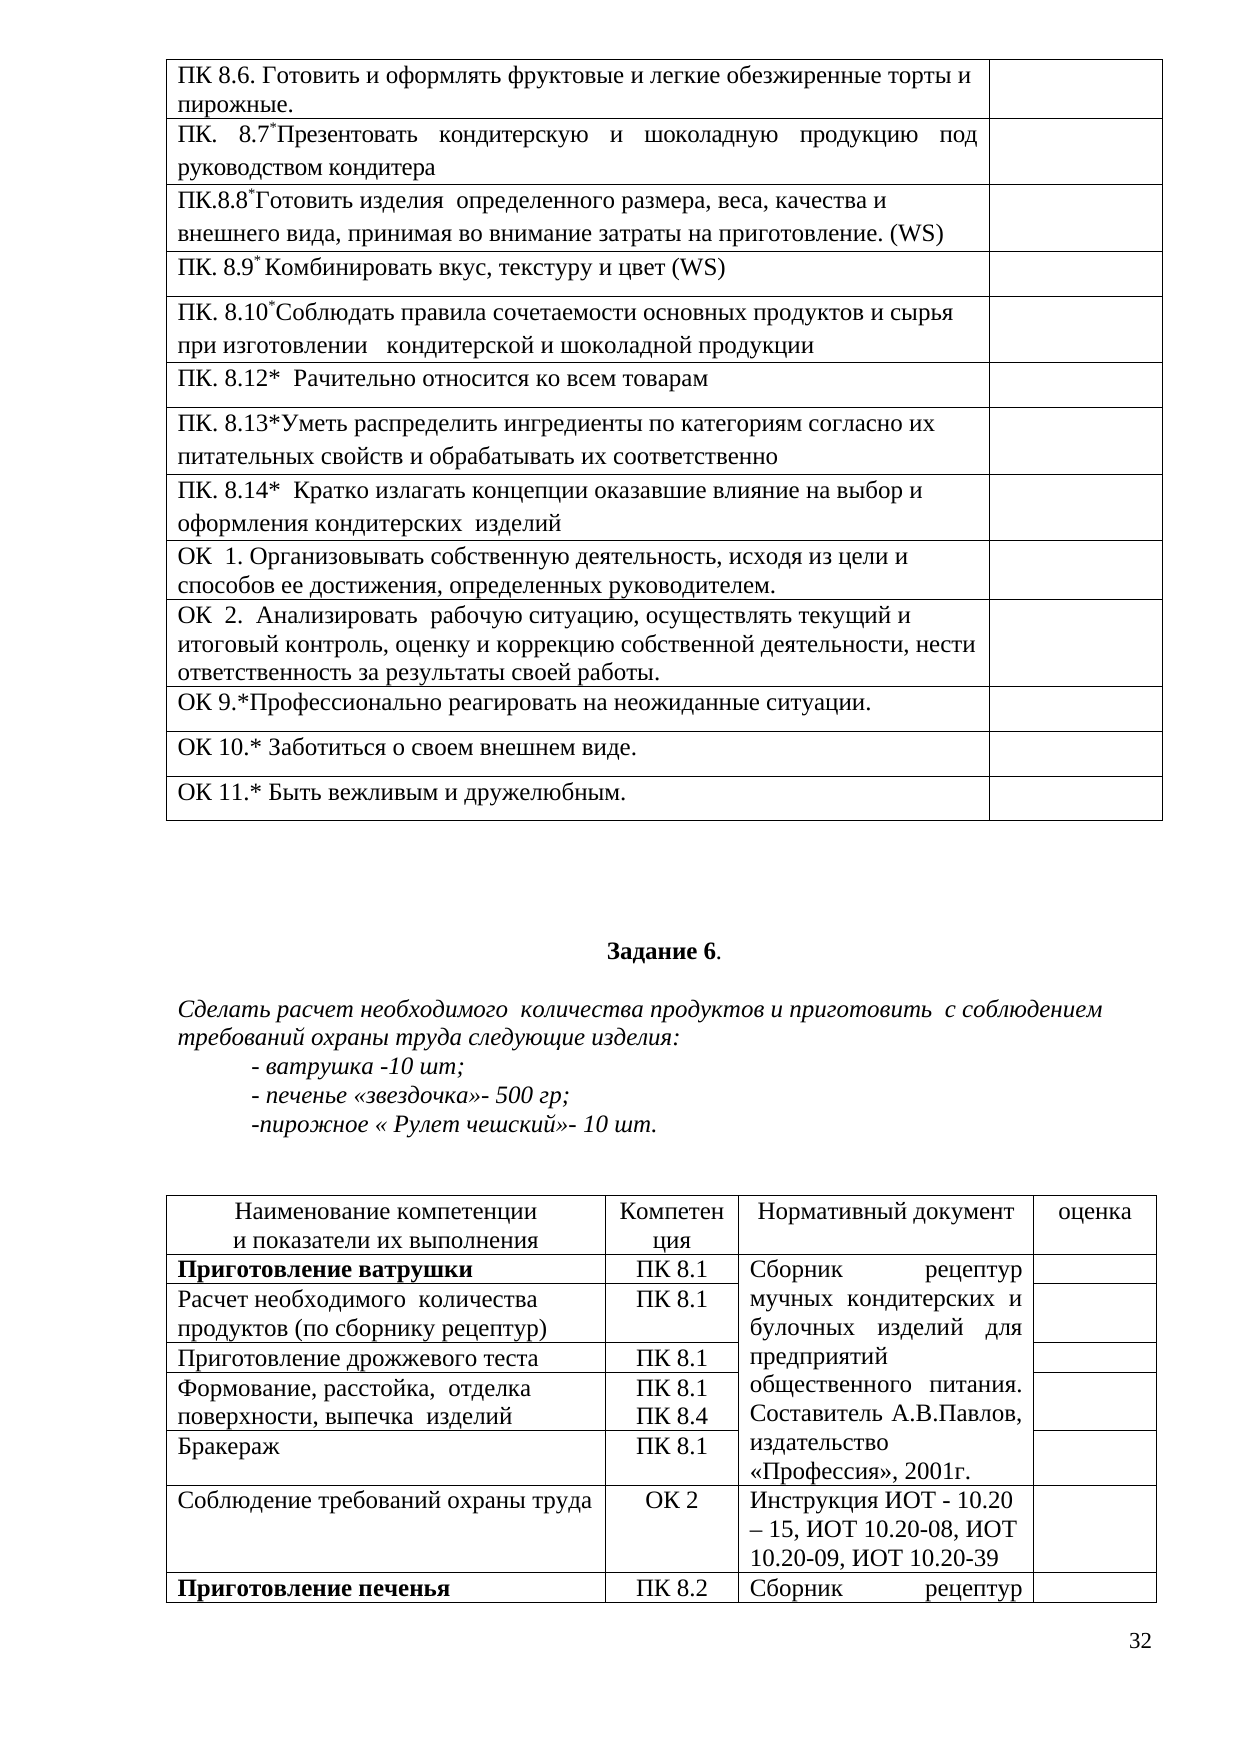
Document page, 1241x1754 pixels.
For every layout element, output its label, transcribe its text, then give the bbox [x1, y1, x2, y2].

table_cell Бракераж [167, 1431, 605, 1484]
text Сделать расчет необходимого количества продуктов и приготовить с соблюдением требований охраны труда следующие изделия: [177, 994, 1152, 1051]
table_cell [1034, 1431, 1156, 1484]
table_header Нормативный документ [739, 1196, 1033, 1253]
text -пирожное « Рулет чешский»- 10 шт. [177, 1109, 1152, 1137]
table_cell ПК. 8.14* Кратко излагать концепции оказавшие влияние на выбор и оформления кондитерских изделий [167, 475, 989, 540]
table_cell [990, 541, 1162, 599]
table_cell [1034, 1486, 1156, 1572]
table_cell ОК 2 [606, 1486, 738, 1572]
table_cell ОК 2. Анализировать рабочую ситуацию, осуществлять текущий и итоговый контроль, оценку и коррекцию собственной деятельности, нести ответственность за результаты своей работы. [167, 600, 989, 686]
text Задание 6. [177, 936, 1152, 965]
table_cell [990, 60, 1162, 118]
table_cell Инструкция ИОТ - 10.20 – 15, ИОТ 10.20-08, ИОТ 10.20-09, ИОТ 10.20-39 [739, 1486, 1033, 1572]
table_cell [990, 408, 1162, 474]
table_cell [167, 1573, 605, 1602]
table_cell ПК 8.1 [606, 1431, 738, 1484]
table_cell Соблюдение требований охраны труда [167, 1486, 605, 1572]
table_cell ПК.8.8*Готовить изделия определенного размера, веса, качества и внешнего вида, принимая во внимание затраты на приготовление. (WS) [167, 185, 989, 251]
table_cell [990, 687, 1162, 731]
table_cell ОК 10.* Заботиться о своем внешнем виде. [167, 732, 989, 776]
text - ватрушка -10 шт; [177, 1051, 1152, 1080]
table_cell Формование, расстойка, отделка поверхности, выпечка изделий [167, 1373, 605, 1430]
text - печенье «звездочка»- 500 гр; [177, 1080, 1152, 1109]
table_cell ПК 8.1 ПК 8.4 [606, 1373, 738, 1430]
table_cell [990, 600, 1162, 686]
table_cell ПК 8.1 [606, 1343, 738, 1372]
table_cell ОК 1. Организовывать собственную деятельность, исходя из цели и способов ее достижения, определенных руководителем. [167, 541, 989, 599]
table_cell [990, 363, 1162, 407]
table_cell ПК. 8.7*Презентовать кондитерскую и шоколадную продукцию под руководством кондитера [167, 119, 989, 184]
table_cell ПК. 8.12* Рачительно относится ко всем товарам [167, 363, 989, 407]
table_cell [1034, 1343, 1156, 1372]
table_cell [1034, 1373, 1156, 1430]
table_cell Приготовление ватрушки [167, 1255, 605, 1283]
table_cell ПК. 8.10*Соблюдать правила сочетаемости основных продуктов и сырья при изготовлении кондитерской и шоколадной продукции [167, 297, 989, 362]
table_cell Приготовление дрожжевого теста [167, 1343, 605, 1372]
table_header Компетенция [606, 1196, 738, 1253]
table_cell ПК 8.1 [606, 1255, 738, 1283]
table_cell ПК. 8.13*Уметь распределить ингредиенты по категориям согласно их питательных свойств и обрабатывать их соответственно [167, 408, 989, 474]
table_header Наименование компетенции и показатели их выполнения [167, 1196, 605, 1253]
table_cell [990, 475, 1162, 540]
table_header оценка [1034, 1196, 1156, 1253]
table_cell ОК 9.*Профессионально реагировать на неожиданные ситуации. [167, 687, 989, 731]
table_cell [990, 732, 1162, 776]
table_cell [167, 60, 989, 118]
table_cell ПК 8.2 ПК 8.3 [606, 1573, 738, 1602]
table_cell [990, 185, 1162, 251]
table_cell ПК. 8.9* Комбинировать вкус, текстуру и цвет (WS) [167, 252, 989, 296]
table_cell Расчет необходимого количества продуктов (по сборнику рецептур) [167, 1284, 605, 1342]
table_cell [990, 297, 1162, 362]
table_cell ПК 8.1 [606, 1284, 738, 1342]
table_cell [990, 252, 1162, 296]
table_cell [990, 777, 1162, 820]
table_cell [1034, 1255, 1156, 1283]
table_cell [1034, 1573, 1156, 1602]
table_cell [1034, 1284, 1156, 1342]
table_cell ОК 11.* Быть вежливым и дружелюбным. [167, 777, 989, 820]
table_cell [990, 119, 1162, 184]
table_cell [739, 1573, 1033, 1602]
